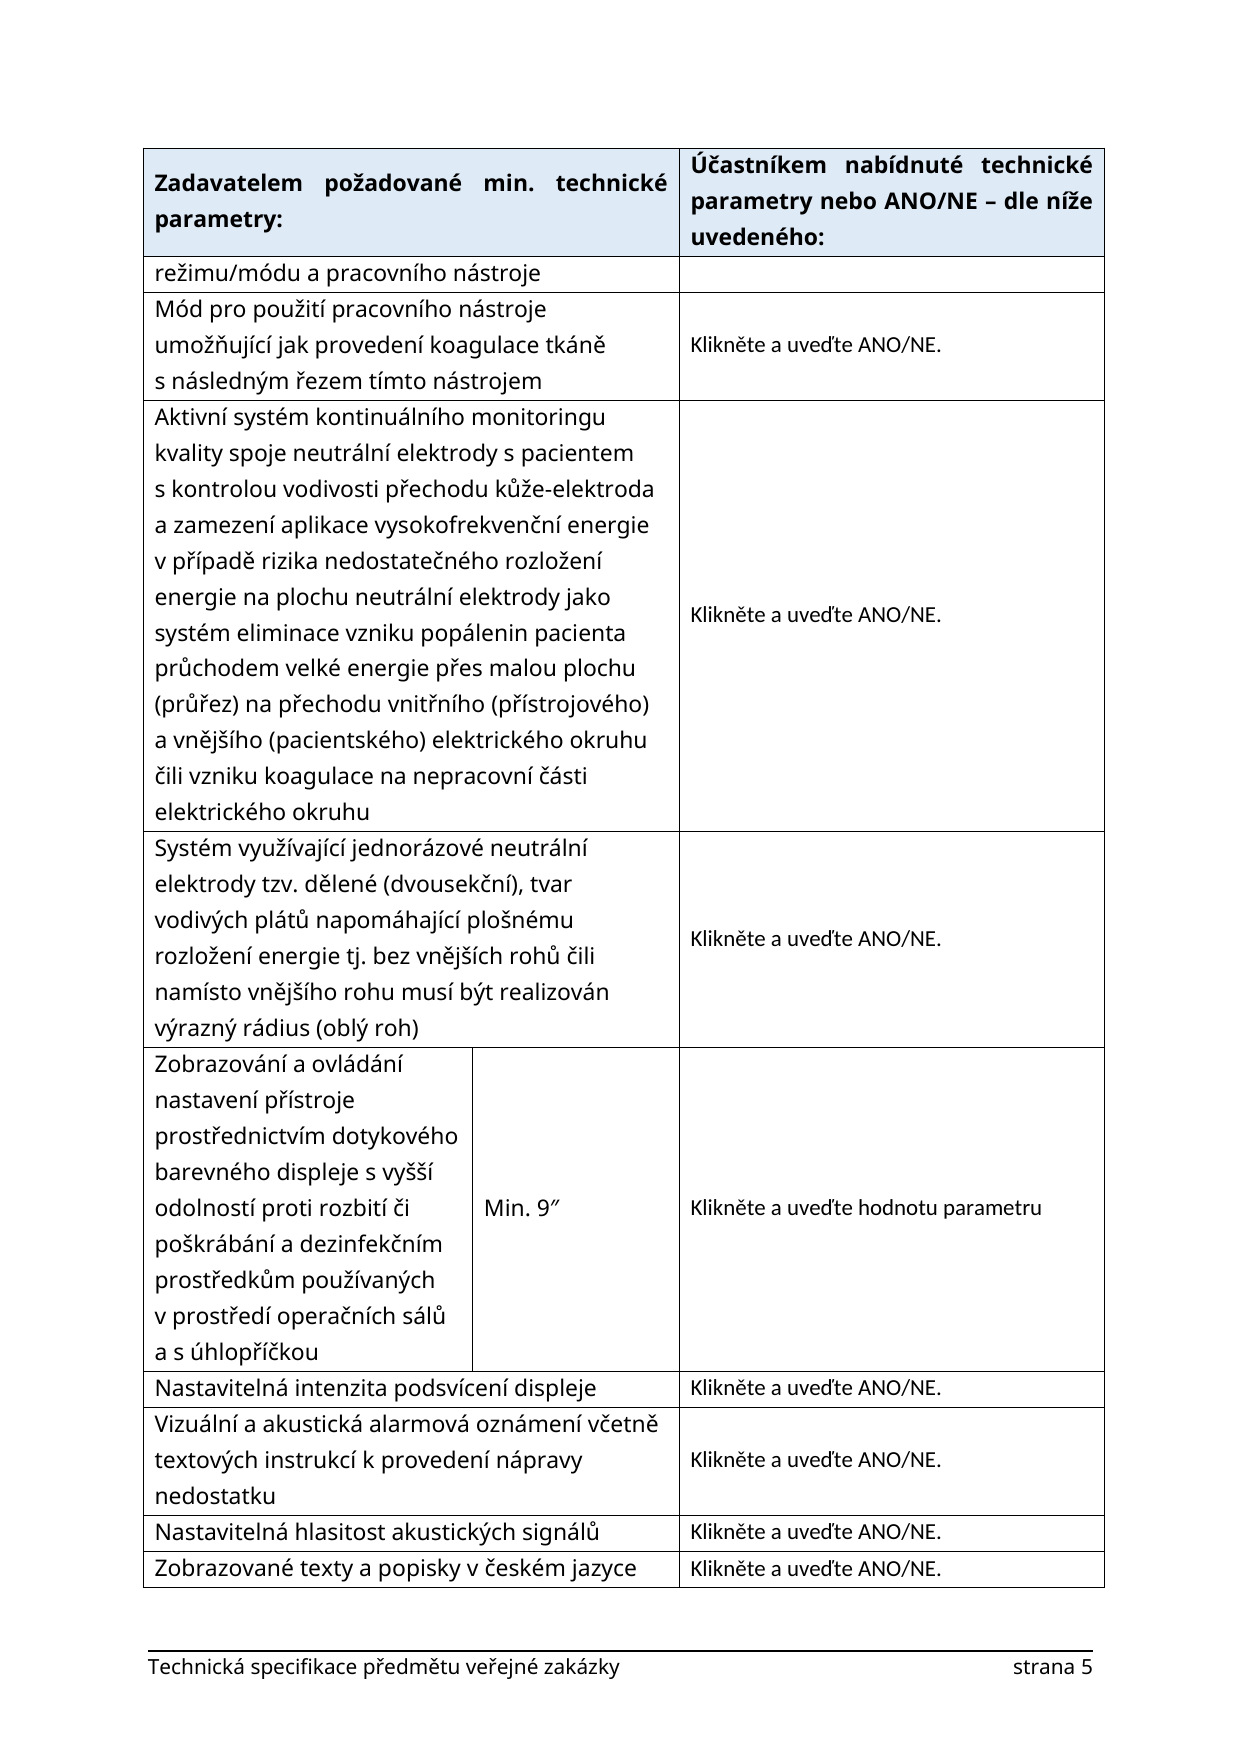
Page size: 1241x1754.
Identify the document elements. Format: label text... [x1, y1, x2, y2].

table_cell Systém využívající jednorázové neutrální elektrody tzv. dělené (dvousekční), tvar vodivých plátů napomáhající plošnému rozložení energie tj. bez vnějších rohů čili namísto vnějšího rohu musí být realizován výrazný rádius (oblý roh) [144, 832, 679, 1047]
table_cell Nastavitelná hlasitost akustických signálů [144, 1516, 679, 1551]
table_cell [144, 257, 679, 292]
table_cell Nastavitelná intenzita podsvícení displeje [144, 1372, 679, 1407]
table_cell Mód pro použití pracovního nástroje umožňující jak provedení koagulace tkáně s následným řezem tímto nástrojem [144, 293, 679, 400]
table_cell Vizuální a akustická alarmová oznámení včetně textových instrukcí k provedení nápravy nedostatku [144, 1408, 679, 1515]
table_cell Zobrazování a ovládání nastavení přístroje prostřednictvím dotykového barevného displeje s vyšší odolností proti rozbití či poškrábání a dezinfekčním prostředkům používaných v prostředí operačních sálů a s úhlopříčkou [144, 1048, 472, 1371]
table_cell Min. 9″ [473, 1048, 679, 1371]
table_cell Zobrazované texty a popisky v českém jazyce [144, 1552, 679, 1587]
table_header Účastníkem nabídnuté technické parametry nebo ANO/NE – dle níže uvedeného: [680, 149, 1104, 256]
table_header Zadavatelem požadované min. technické parametry: [144, 149, 679, 256]
table_cell Aktivní systém kontinuálního monitoringu kvality spoje neutrální elektrody s pacientem s kontrolou vodivosti přechodu kůže-elektroda a zamezení aplikace vysokofrekvenční energie v případě rizika nedostatečného rozložení energie na plochu neutrální elektrody jako systém eliminace vzniku popálenin pacienta průchodem velké energie přes malou plochu (průřez) na přechodu vnitřního (přístrojového) a vnějšího (pacientského) elektrického okruhu čili vzniku koagulace na nepracovní části elektrického okruhu [144, 401, 679, 831]
